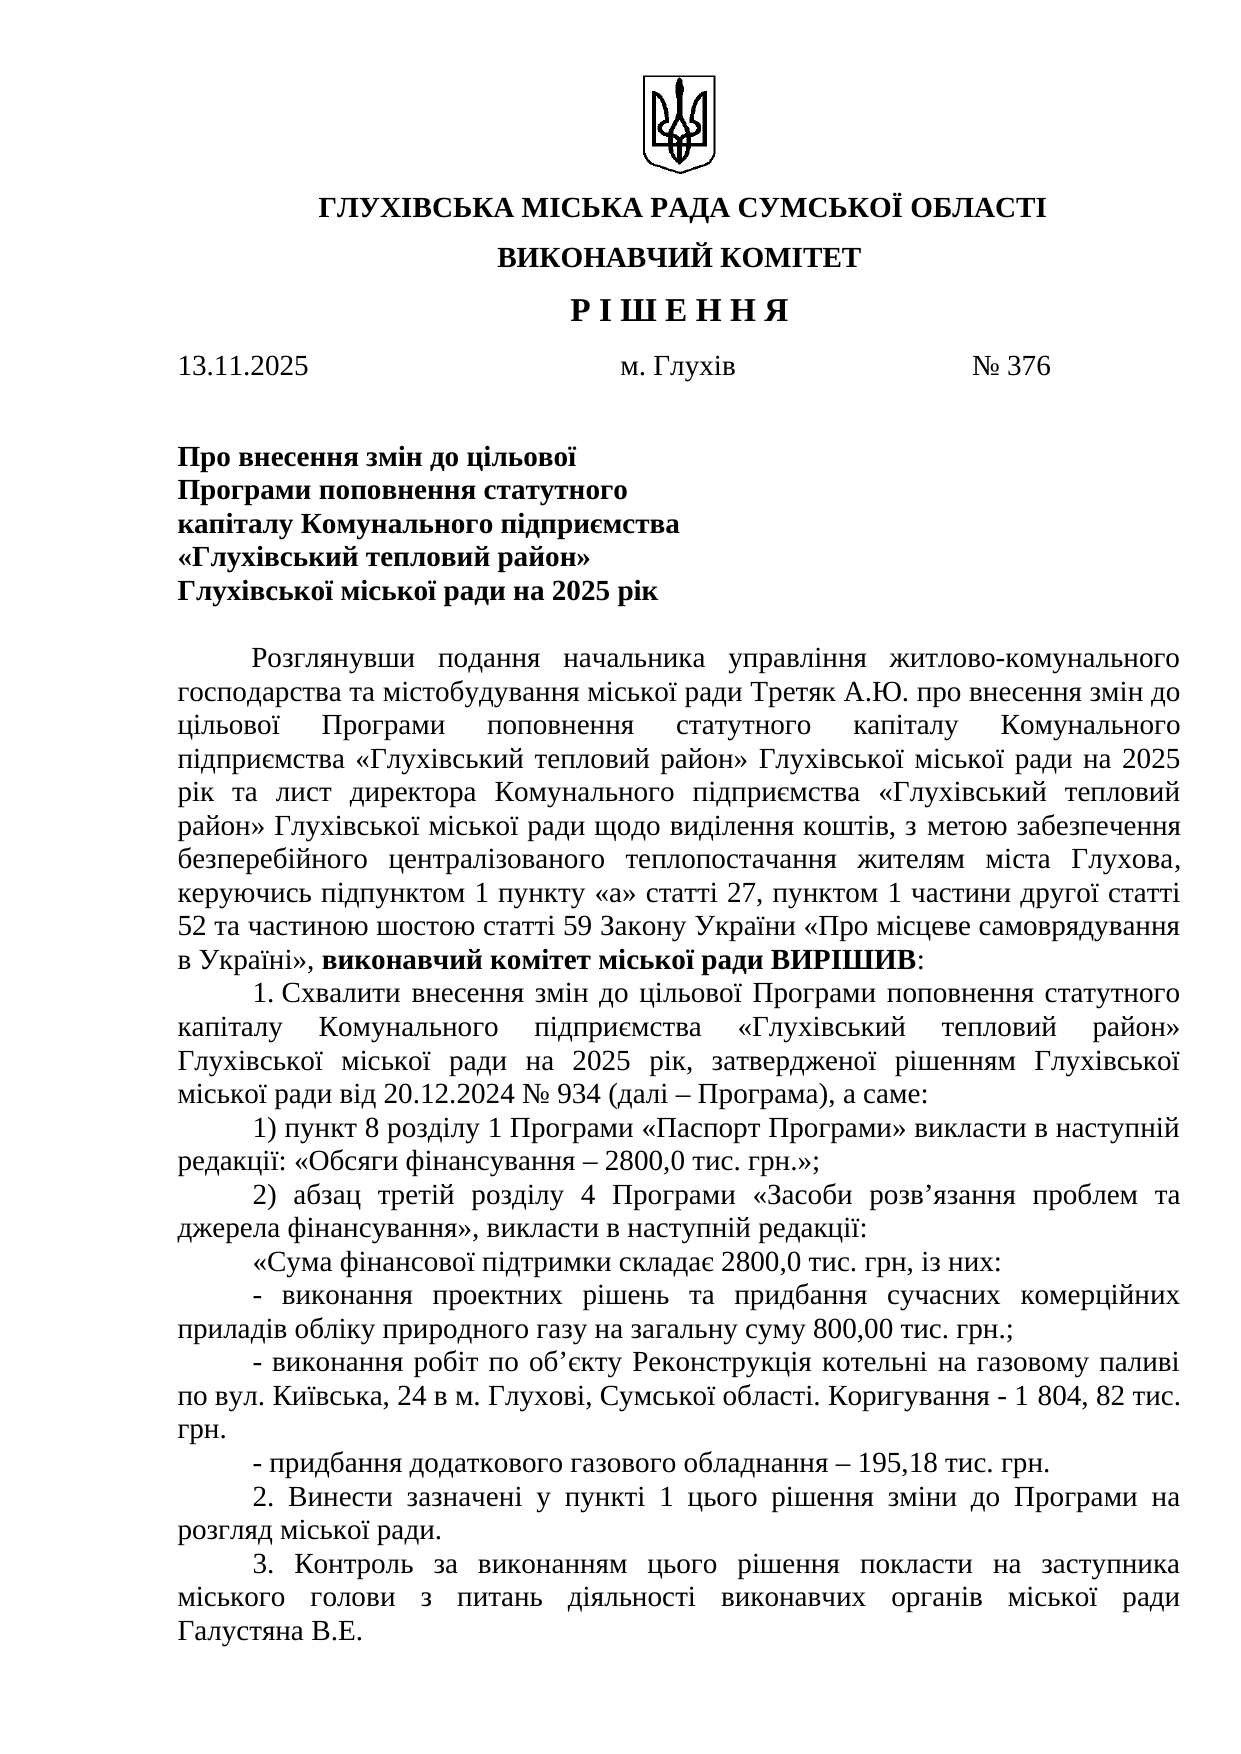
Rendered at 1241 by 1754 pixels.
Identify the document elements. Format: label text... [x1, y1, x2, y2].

text 2. Винести зазначені у пункті 1 цього рішення зміни до Програми на розгляд міської ради. [177, 1479, 1181, 1546]
text Р І Ш Е Н Н Я [177, 290, 1181, 329]
text - виконання робіт по об’єкту Реконструкція котельні на газовому паливі по вул. Київська, 24 в м. Глухові, Сумської області. Коригування - 1 804, 82 тис. грн. [177, 1344, 1181, 1445]
text «Сума фінансової підтримки складає 2800,0 тис. грн, із них: [177, 1244, 1181, 1277]
text - придбання додаткового газового обладнання – 195,18 тис. грн. [177, 1445, 1181, 1479]
text 1) пункт 8 розділу 1 Програми «Паспорт Програми» викласти в наступній редакції: «Обсяги фінансування – 2800,0 тис. грн.»; [177, 1110, 1181, 1177]
text 13.11.2025 м. Глухів № 376 [177, 348, 1181, 381]
text Розглянувши подання начальника управління житлово-комунального господарства та містобудування міської ради Третяк А.Ю. про внесення змін до цільової Програми поповнення статутного капіталу Комунального підприємства «Глухівський тепловий район» Глухівської міської ради на 2025 рік та лист директора Комунального підприємства «Глухівський тепловий район» Глухівської міської ради щодо виділення коштів, з метою забезпечення безперебійного централізованого теплопостачання жителям міста Глухова, керуючись підпунктом 1 пункту «а» статті 27, пунктом 1 частини другої статті 52 та частиною шостою статті 59 Закону України «Про місцеве самоврядування в Україні», виконавчий комітет міської ради ВИРІШИВ: [177, 640, 1181, 976]
picture [641, 73, 718, 176]
text ВИКОНАВЧИЙ КОМІТЕТ [177, 240, 1181, 274]
text Про внесення змін до цільової Програми поповнення статутного капіталу Комунального підприємства «Глухівський тепловий район» Глухівської міської ради на 2025 рік [177, 439, 694, 607]
text 2) абзац третій розділу 4 Програми «Засоби розв’язання проблем та джерела фінансування», викласти в наступній редакції: [177, 1177, 1181, 1244]
text - виконання проектних рішень та придбання сучасних комерційних приладів обліку природного газу на загальну суму 800,00 тис. грн.; [177, 1277, 1181, 1344]
text 1. Схвалити внесення змін до цільової Програми поповнення статутного капіталу Комунального підприємства «Глухівський тепловий район» Глухівської міської ради на 2025 рік, затвердженої рішенням Глухівської міської ради від 20.12.2024 № 934 (далі – Програма), а саме: [177, 976, 1181, 1110]
text 3. Контроль за виконанням цього рішення покласти на заступника міського голови з питань діяльності виконавчих органів міської ради Галустяна В.Е. [177, 1546, 1181, 1646]
text ГЛУХІВСЬКА МІСЬКА РАДА СУМСЬКОЇ ОБЛАСТІ [177, 190, 1181, 223]
